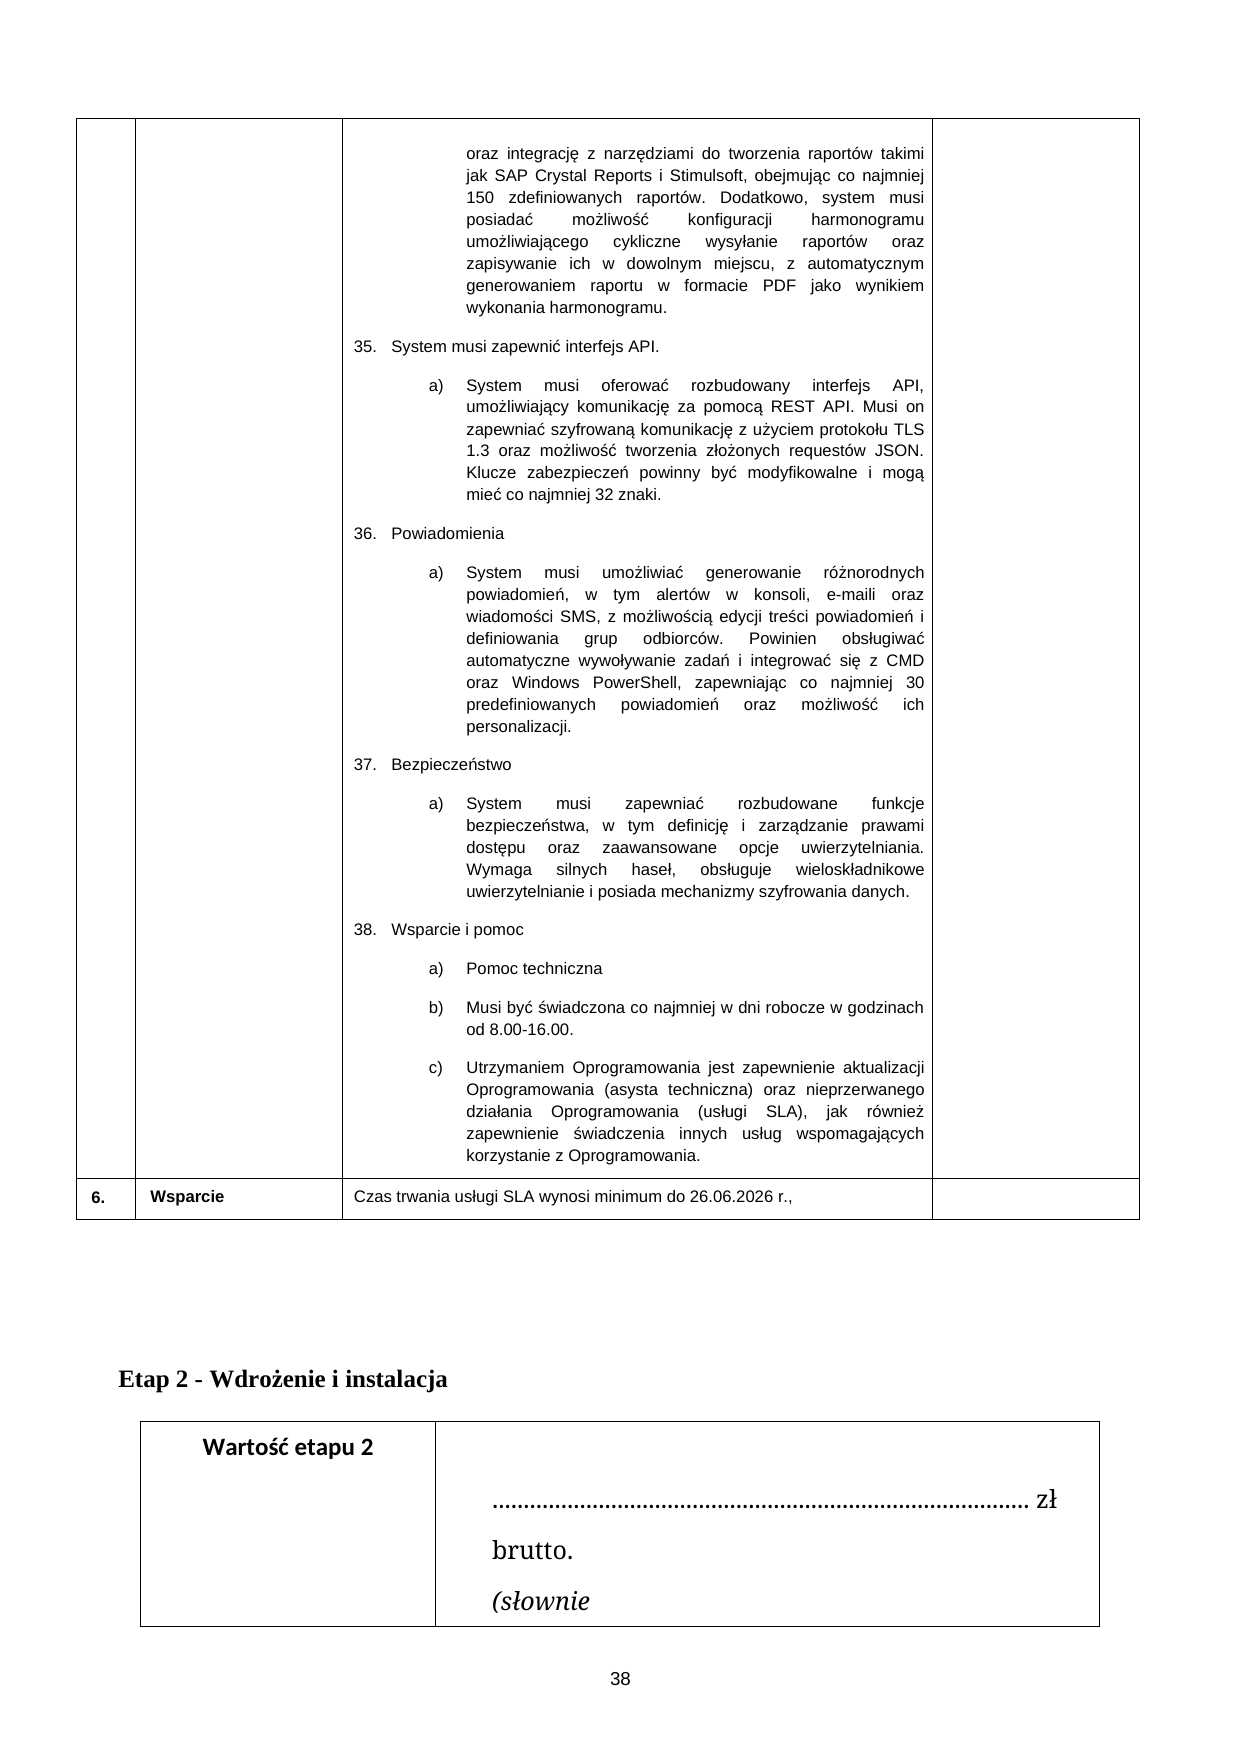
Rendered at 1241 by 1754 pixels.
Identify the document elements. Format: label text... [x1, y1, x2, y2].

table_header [436, 1422, 1099, 1626]
table_cell Czas trwania usługi SLA wynosi minimum do 26.06.2026 r., [343, 1179, 932, 1219]
table_header Wartość etapu 2 [141, 1422, 435, 1626]
table_cell [933, 1179, 1139, 1219]
text Etap 2 - Wdrożenie i instalacja [118, 1364, 1122, 1392]
table_cell Wsparcie [136, 1179, 342, 1219]
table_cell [343, 119, 932, 1178]
table_cell [77, 1179, 135, 1219]
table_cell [136, 119, 342, 1178]
table_cell [77, 119, 135, 1178]
table_cell [933, 119, 1139, 1178]
